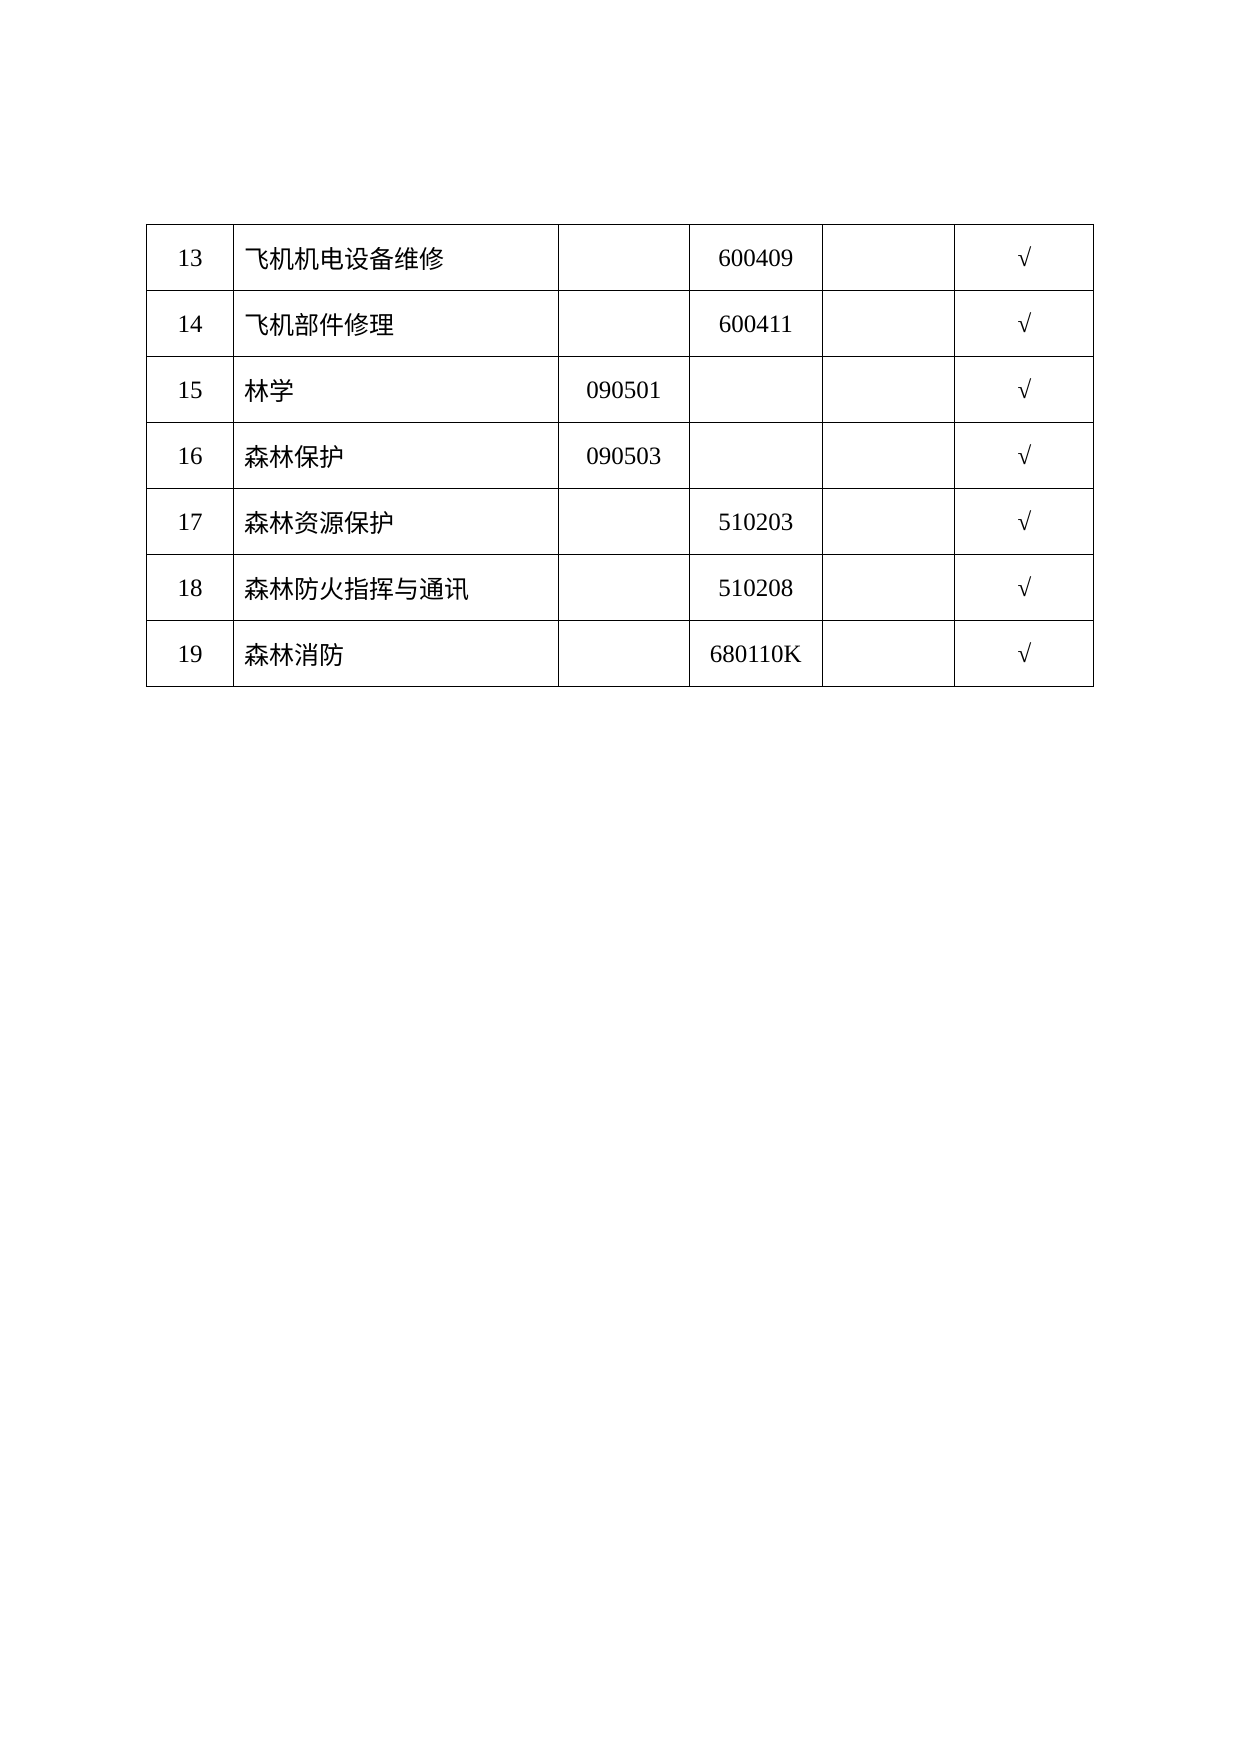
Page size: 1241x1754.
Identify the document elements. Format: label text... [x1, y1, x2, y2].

table_cell 15 [147, 357, 233, 422]
table_cell 090503 [559, 423, 689, 488]
table_cell √ [955, 291, 1093, 356]
table_cell [690, 357, 822, 422]
table_cell √ [955, 423, 1093, 488]
table_cell √ [955, 489, 1093, 554]
table_cell [823, 555, 954, 620]
table_cell [823, 423, 954, 488]
table_cell 17 [147, 489, 233, 554]
table_cell 飞机机电设备维修 [234, 225, 558, 290]
table_cell [559, 225, 689, 290]
table_cell 森林防火指挥与通讯 [234, 555, 558, 620]
table_cell [823, 225, 954, 290]
table_cell 600411 [690, 291, 822, 356]
table_cell [823, 291, 954, 356]
table_cell 19 [147, 621, 233, 686]
table_cell [559, 291, 689, 356]
table_cell √ [955, 555, 1093, 620]
table_cell [823, 489, 954, 554]
table_cell √ [955, 225, 1093, 290]
table_cell 森林资源保护 [234, 489, 558, 554]
table_cell 680110K [690, 621, 822, 686]
table_cell 飞机部件修理 [234, 291, 558, 356]
table_cell √ [955, 357, 1093, 422]
table_cell 16 [147, 423, 233, 488]
table_cell 18 [147, 555, 233, 620]
table_cell [823, 621, 954, 686]
table_cell 森林保护 [234, 423, 558, 488]
table_cell 510203 [690, 489, 822, 554]
table_cell [559, 621, 689, 686]
table_cell 090501 [559, 357, 689, 422]
table_cell [559, 555, 689, 620]
table_cell √ [955, 621, 1093, 686]
table_cell 14 [147, 291, 233, 356]
table_cell [690, 423, 822, 488]
table_cell 13 [147, 225, 233, 290]
table_cell 600409 [690, 225, 822, 290]
table_cell [559, 489, 689, 554]
table_cell 林学 [234, 357, 558, 422]
table_cell [823, 357, 954, 422]
table_cell 森林消防 [234, 621, 558, 686]
table_cell 510208 [690, 555, 822, 620]
